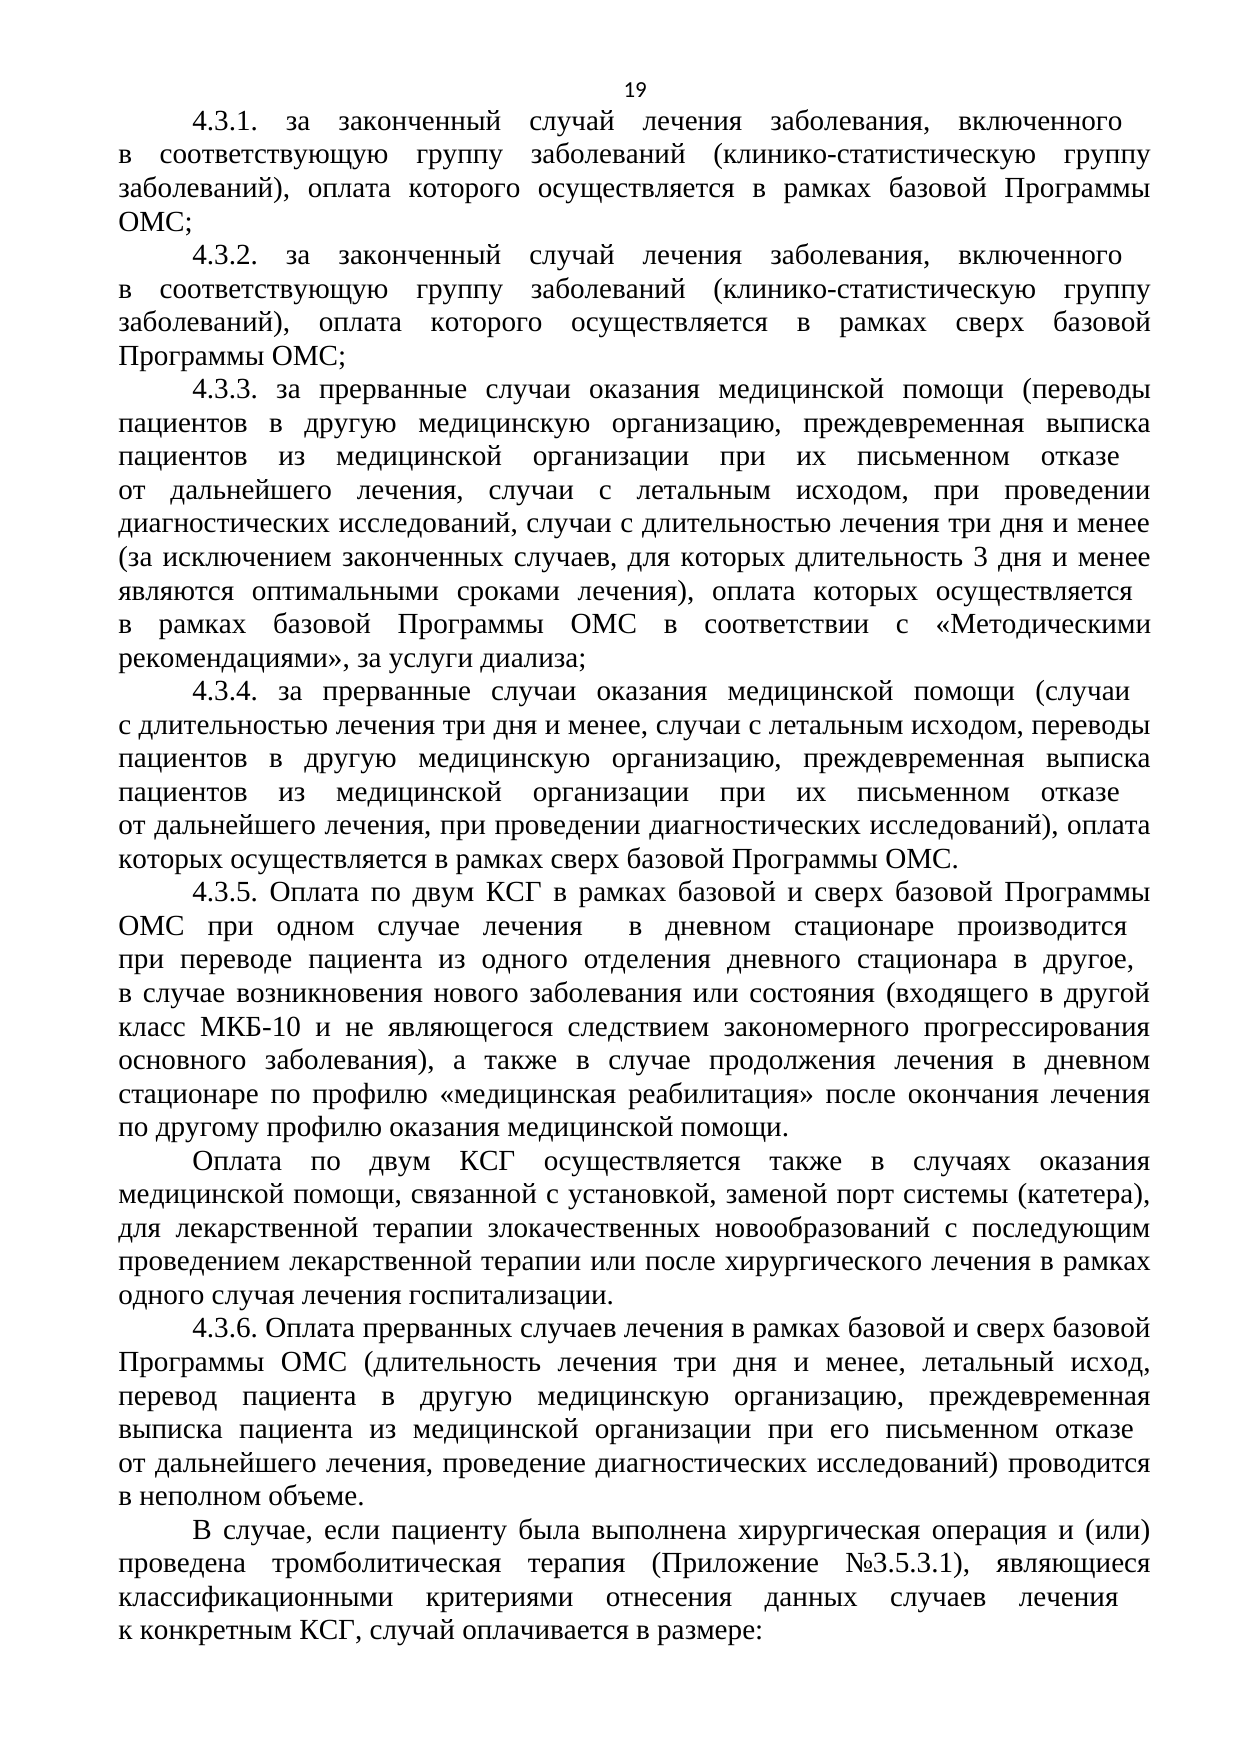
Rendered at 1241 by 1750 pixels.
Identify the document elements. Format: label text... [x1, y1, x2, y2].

text 4.3.1. за законченный случай лечения заболевания, включенного в соответствующую группу заболеваний (клинико-статистическую группу заболеваний), оплата которого осуществляется в рамках базовой Программы ОМС; [118, 103, 1152, 237]
text В случае, если пациенту была выполнена хирургическая операция и (или) проведена тромболитическая терапия (Приложение №3.5.3.1), являющиеся классификационными критериями отнесения данных случаев лечения к конкретным КСГ, случай оплачивается в размере: [118, 1512, 1152, 1646]
text 4.3.4. за прерванные случаи оказания медицинской помощи (случаи с длительностью лечения три дня и менее, случаи с летальным исходом, переводы пациентов в другую медицинскую организацию, преждевременная выписка пациентов из медицинской организации при их письменном отказе от дальнейшего лечения, при проведении диагностических исследований), оплата которых осуществляется в рамках сверх базовой Программы ОМС. [118, 673, 1152, 874]
text 4.3.5. Оплата по двум КСГ в рамках базовой и сверх базовой Программы ОМС при одном случае лечения в дневном стационаре производится при переводе пациента из одного отделения дневного стационара в другое, в случае возникновения нового заболевания или состояния (входящего в другой класс МКБ-10 и не являющегося следствием закономерного прогрессирования основного заболевания), а также в случае продолжения лечения в дневном стационаре по профилю «медицинская реабилитация» после окончания лечения по другому профилю оказания медицинской помощи. [118, 874, 1152, 1143]
text 4.3.2. за законченный случай лечения заболевания, включенного в соответствующую группу заболеваний (клинико-статистическую группу заболеваний), оплата которого осуществляется в рамках сверх базовой Программы ОМС; [118, 237, 1152, 371]
text 4.3.3. за прерванные случаи оказания медицинской помощи (переводы пациентов в другую медицинскую организацию, преждевременная выписка пациентов из медицинской организации при их письменном отказе от дальнейшего лечения, случаи с летальным исходом, при проведении диагностических исследований, случаи с длительностью лечения три дня и менее (за исключением законченных случаев, для которых длительность 3 дня и менее являются оптимальными сроками лечения), оплата которых осуществляется в рамках базовой Программы ОМС в соответствии с «Методическими рекомендациями», за услуги диализа; [118, 371, 1152, 673]
text Оплата по двум КСГ осуществляется также в случаях оказания медицинской помощи, связанной с установкой, заменой порт системы (катетера), для лекарственной терапии злокачественных новообразований с последующим проведением лекарственной терапии или после хирургического лечения в рамках одного случая лечения госпитализации. [118, 1143, 1152, 1311]
text 4.3.6. Оплата прерванных случаев лечения в рамках базовой и сверх базовой Программы ОМС (длительность лечения три дня и менее, летальный исход, перевод пациента в другую медицинскую организацию, преждевременная выписка пациента из медицинской организации при его письменном отказе от дальнейшего лечения, проведение диагностических исследований) проводится в неполном объеме. [118, 1311, 1152, 1512]
